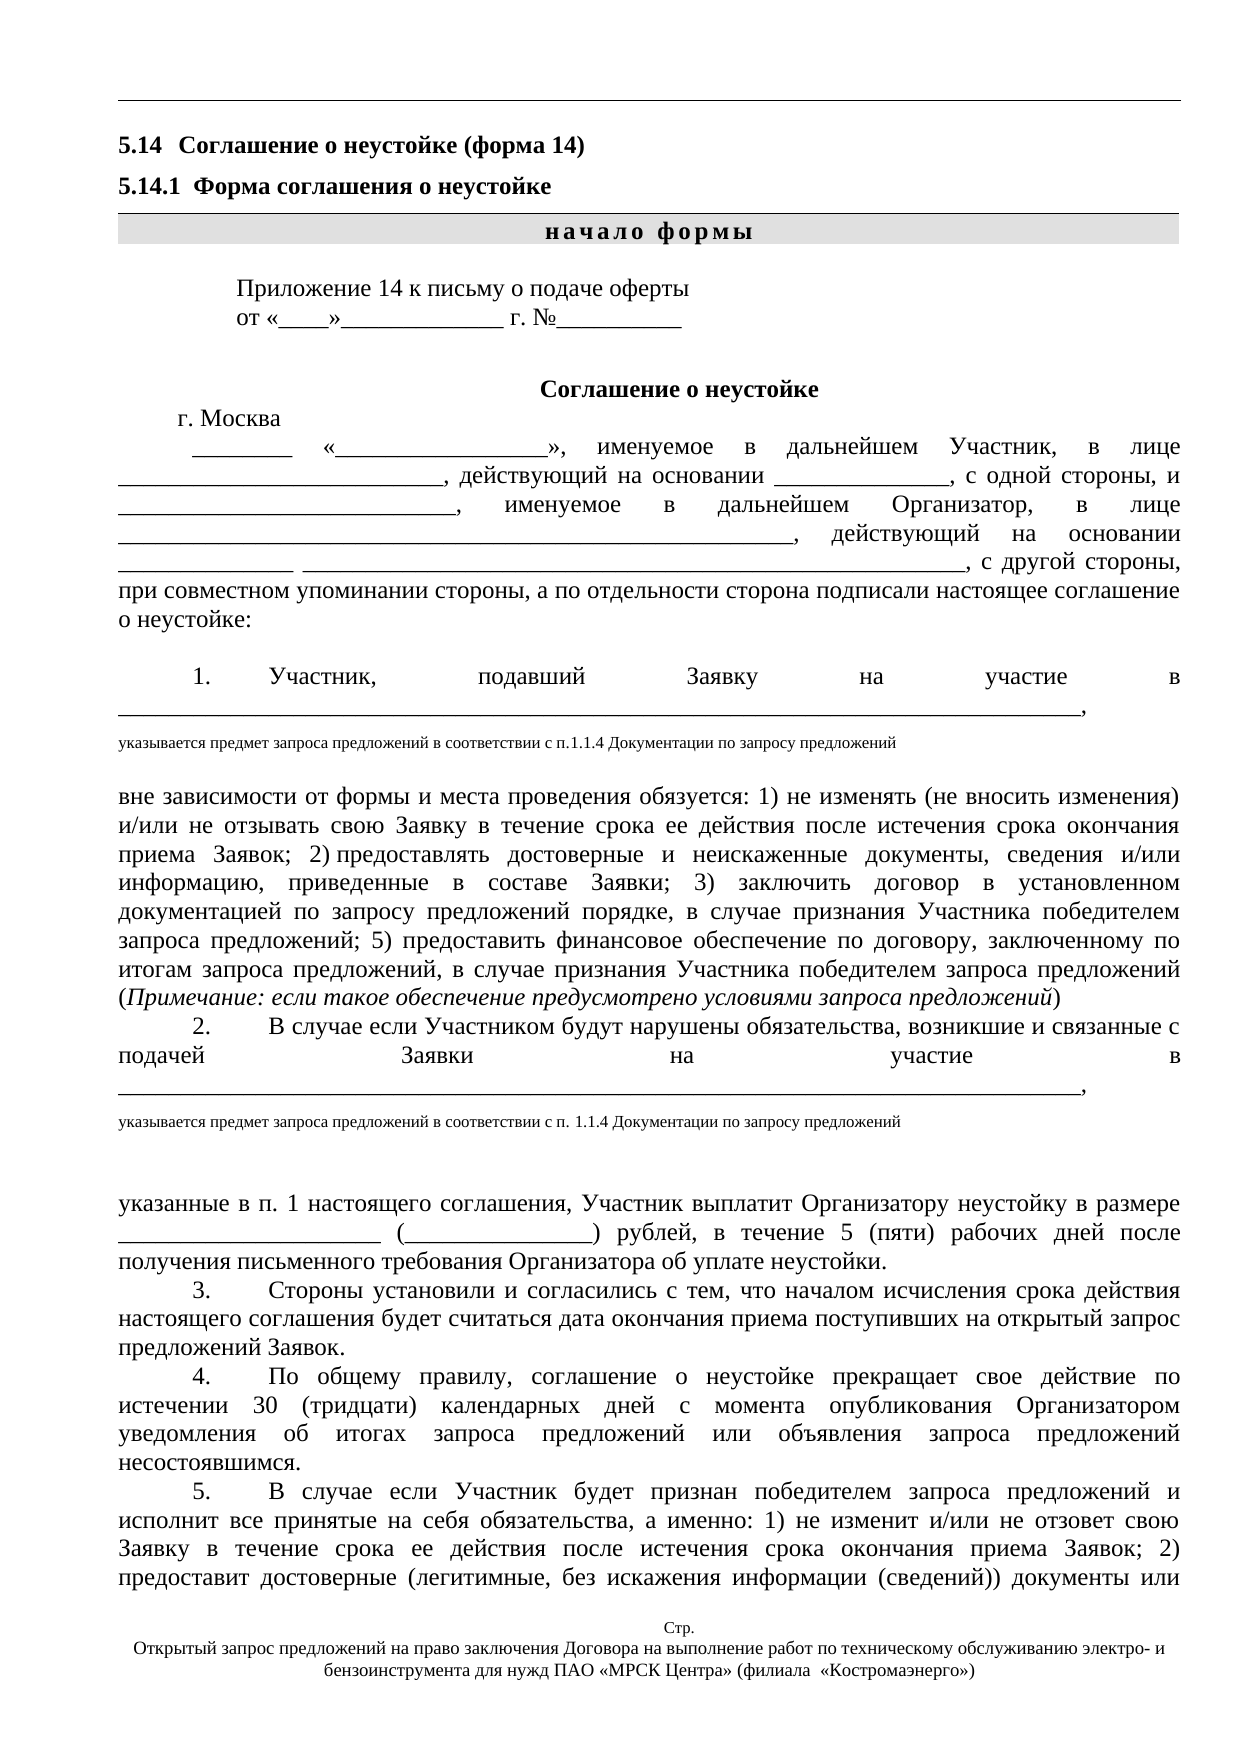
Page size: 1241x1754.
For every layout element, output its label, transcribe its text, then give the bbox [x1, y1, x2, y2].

subtitle Соглашение о неустойке (форма 14) [118, 130, 1181, 159]
text Приложение 14 к письму о подаче оферты от «____»_____________ г. №__________ [236, 273, 1181, 331]
list По общему правилу, соглашение о неустойке прекращает свое действие по истечении 30 (тридцати) календарных дней с момента опубликования Организатором уведомления об итогах запроса предложений или объявления запроса предложений несостоявшимся. [118, 1361, 1181, 1476]
text вне зависимости от формы и места проведения обязуется: 1) не изменять (не вносить изменения) и/или не отзывать свою Заявку в течение срока ее действия после истечения срока окончания приема Заявок; 2) предоставлять достоверные и неискаженные документы, сведения и/или информацию, приведенные в составе Заявки; 3) заключить договор в установленном документацией по запросу предложений порядке, в случае признания Участника победителем запроса предложений; 5) предоставить финансовое обеспечение по договору, заключенному по итогам запроса предложений, в случае признания Участника победителем запроса предложений (Примечание: если такое обеспечение предусмотрено условиями запроса предложений) [118, 781, 1181, 1011]
text указывается предмет запроса предложений в соответствии с п. 1.1.4 Документации по запросу предложений [118, 1097, 1181, 1131]
list Стороны установили и согласились с тем, что началом исчисления срока действия настоящего соглашения будет считаться дата окончания приема поступивших на открытый запрос предложений Заявок. [118, 1275, 1181, 1361]
list Участник, подавший Заявку на участие в _____________________________________________________________________________, [118, 661, 1181, 719]
text ________ «_________________», именуемое в дальнейшем Участник, в лице __________________________, действующий на основании ______________, с одной стороны, и ___________________________, именуемое в дальнейшем Организатор, в лице ______________________________________________________, действующий на основании ______________ _____________________________________________________, с другой стороны, при совместном упоминании стороны, а по отдельности сторона подписали настоящее соглашение о неустойке: [118, 431, 1181, 633]
text г. Москва [118, 403, 1181, 431]
text указанные в п. 1 настоящего соглашения, Участник выплатит Организатору неустойку в размере _____________________ (_______________) рублей, в течение 5 (пяти) рабочих дней после получения письменного требования Организатора об уплате неустойки. [118, 1188, 1181, 1275]
list В случае если Участником будут нарушены обязательства, возникшие и связанные с подачей Заявки на участие в _____________________________________________________________________________, [118, 1011, 1181, 1097]
text указывается предмет запроса предложений в соответствии с п.1.1.4 Документации по запросу предложений [118, 719, 1181, 752]
text начало формы [118, 214, 1179, 244]
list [118, 1476, 1181, 1591]
text Соглашение о неустойке [118, 374, 1181, 403]
subtitle Форма соглашения о неустойке [118, 171, 1181, 200]
